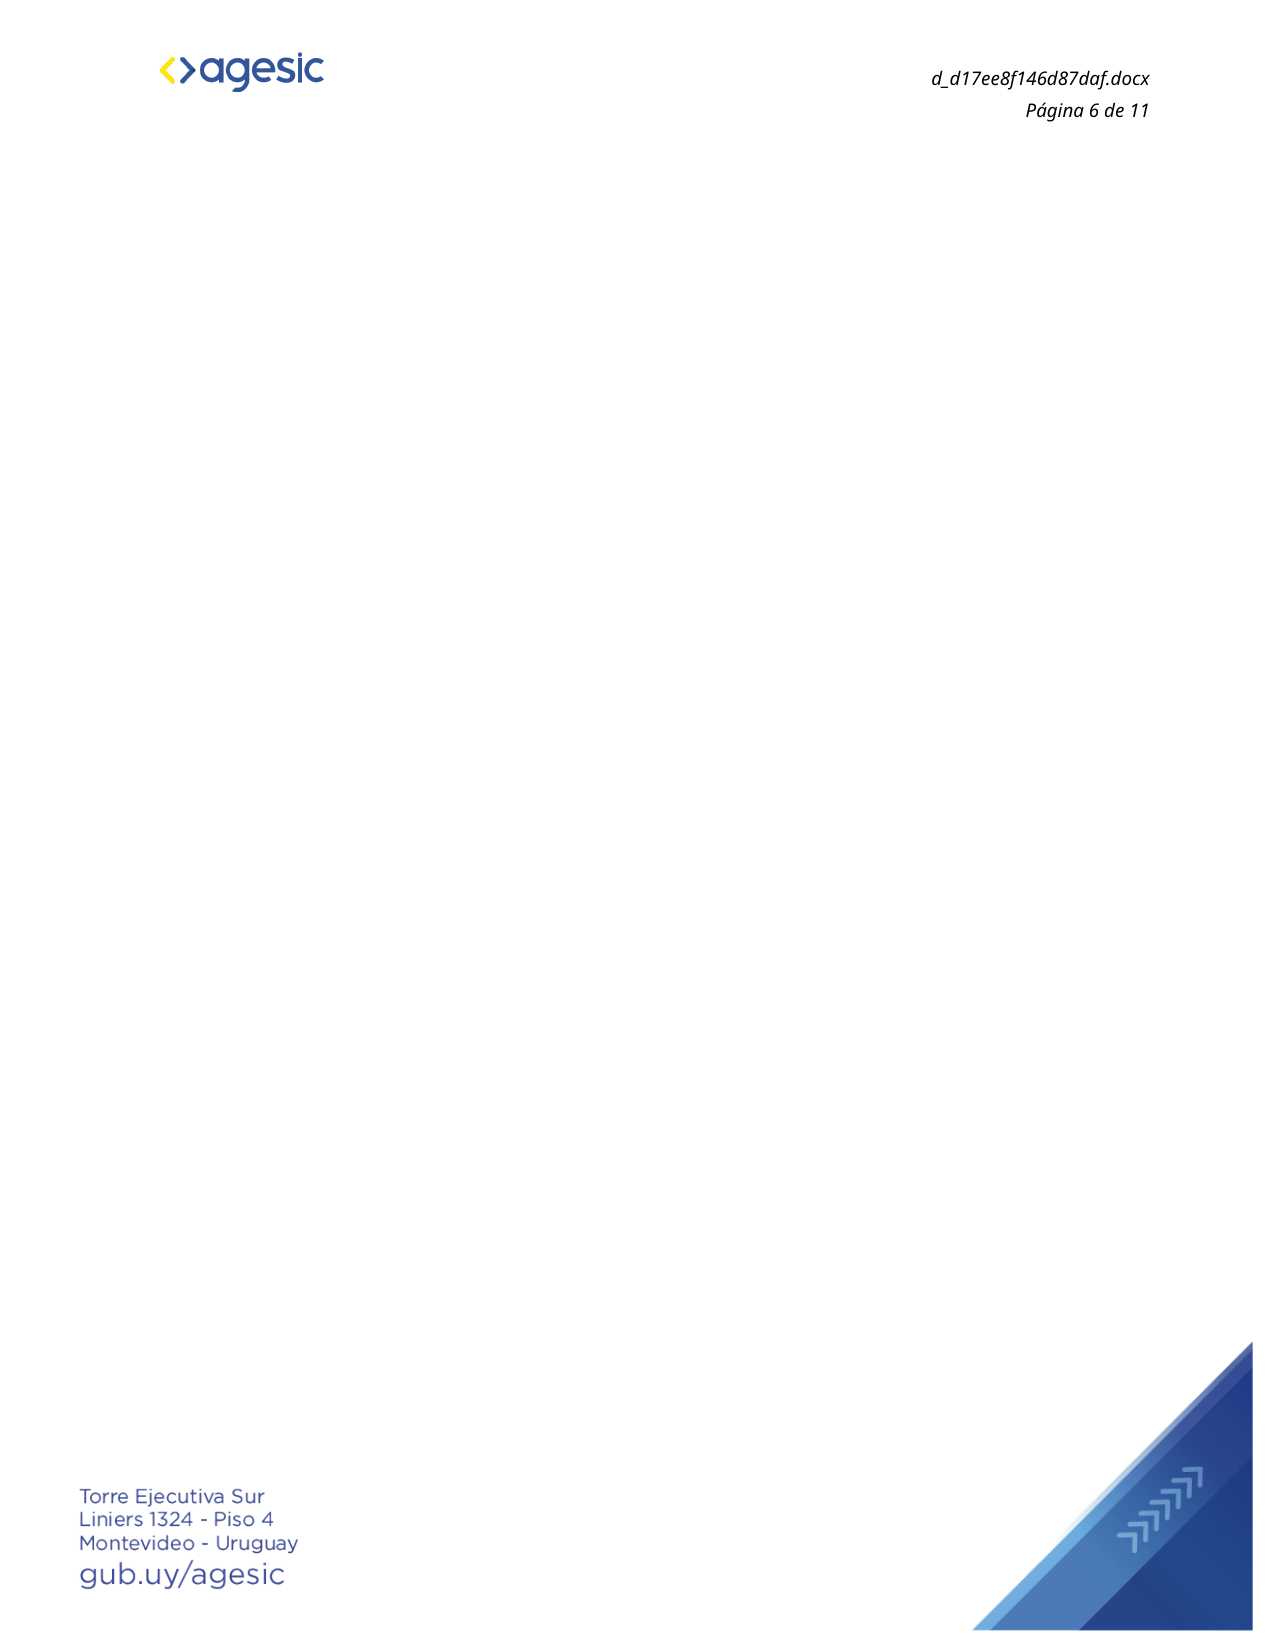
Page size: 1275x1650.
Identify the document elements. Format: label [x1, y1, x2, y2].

picture [0, 1340, 1253, 1631]
picture [144, 44, 340, 97]
